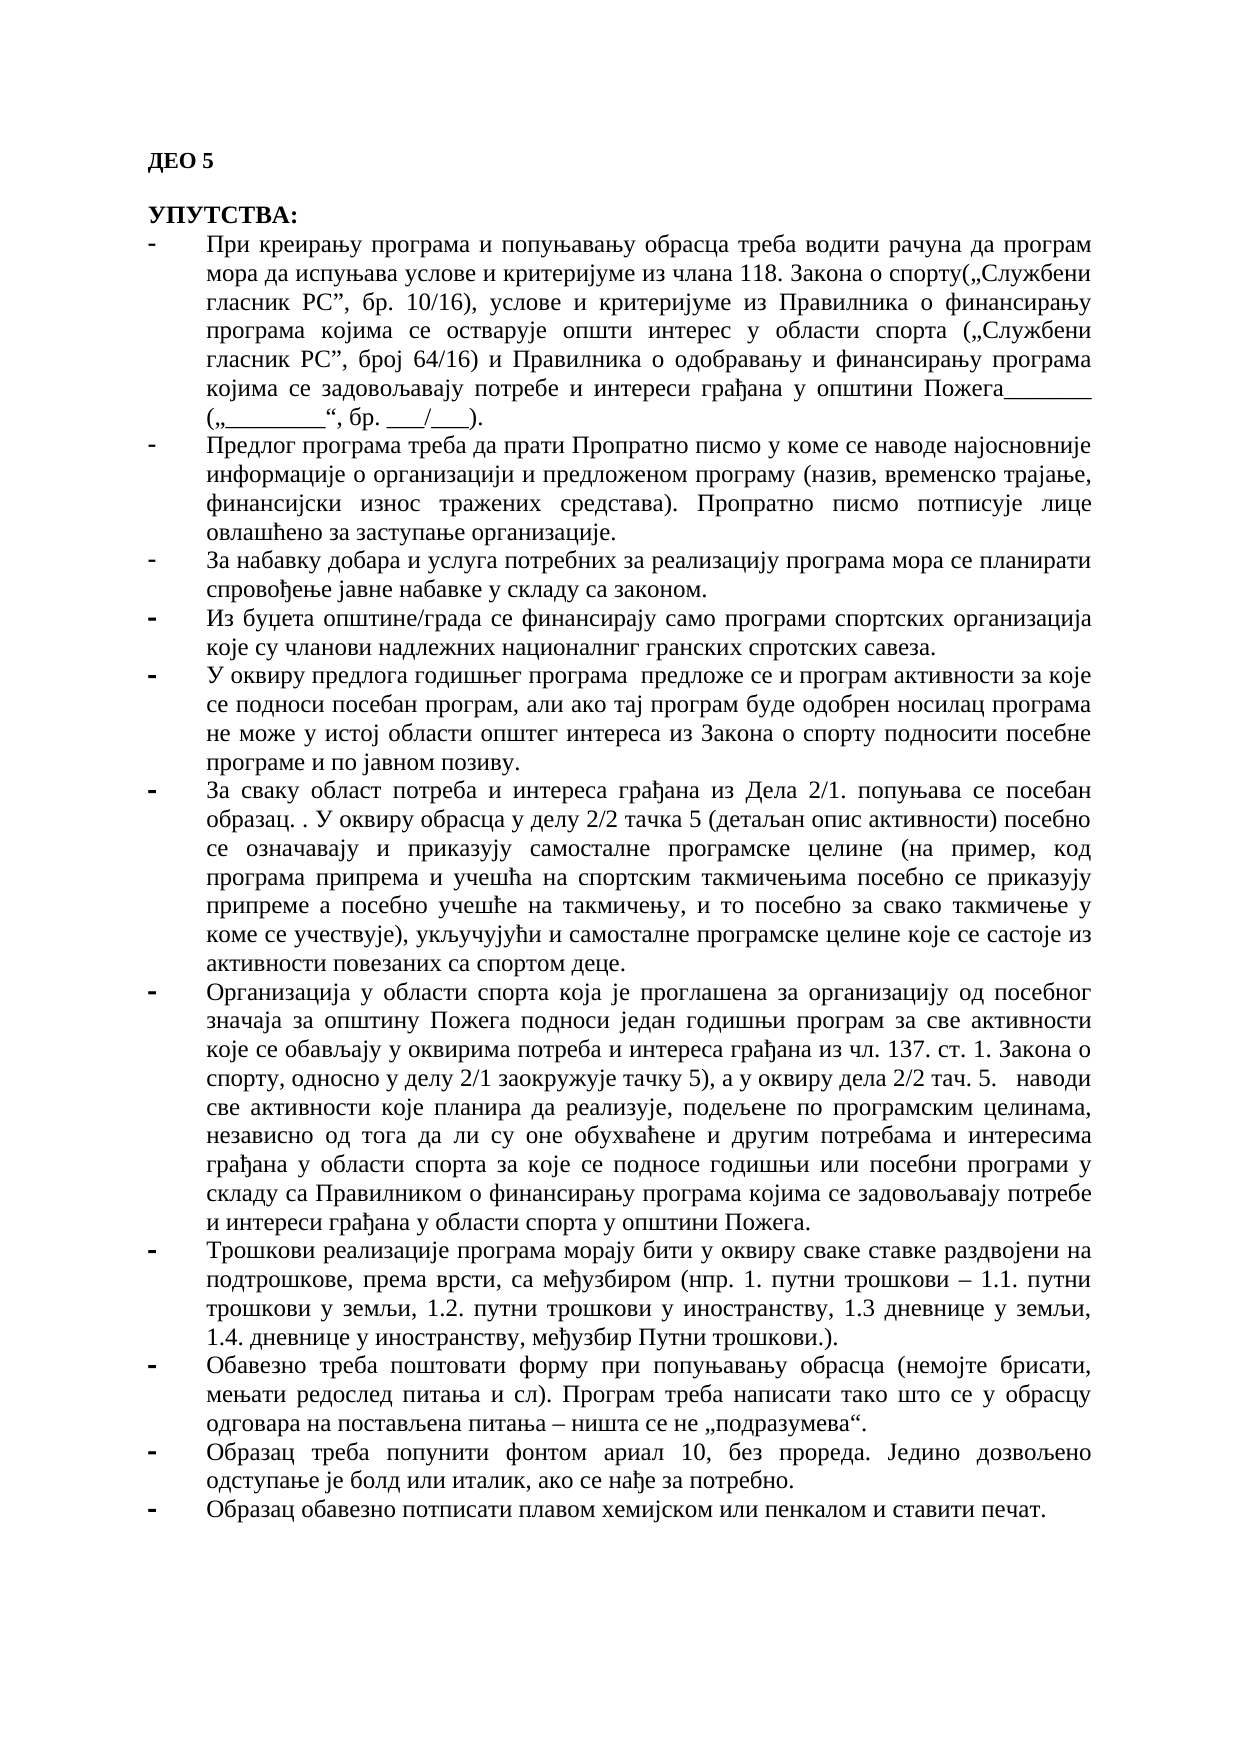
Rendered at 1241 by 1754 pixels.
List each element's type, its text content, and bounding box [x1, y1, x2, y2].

list Обавезно треба поштовати форму при попуњавању обрасца (немојте брисати, мењати редослед питања и сл). Програм треба написати тако што се у обрасцу одговара на постављена питања – ништа се не „подразумева“. [148, 1350, 1093, 1437]
list Образац треба попунити фонтом ариал 10, без прореда. Једино дозвољено одступање је болд или италик, ако се нађе за потребно. [148, 1437, 1093, 1494]
text УПУТСТВА: [148, 200, 1093, 229]
text ДЕО 5 [148, 148, 1093, 174]
list Образац обавезно потписати плавом хемијском или пенкалом и ставити печат. [148, 1494, 1093, 1523]
list За набавку добара и услуга потребних за реализацију програма мора се планирати спровођење јавне набавке у складу са законом. [148, 545, 1093, 603]
list Предлог програма треба да прати Пропратно писмо у коме се наводе најосновније информације о организацији и предложеном програму (назив, временско трајање, финансијски износ тражених средстава). Пропратно писмо потписује лице овлашћено за заступање организације. [148, 430, 1093, 545]
list Трошкови реализације програма морају бити у оквиру сваке ставке раздвојени на подтрошкове, према врсти, са међузбиром (нпр. 1. путни трошкови – 1.1. путни трошкови у земљи, 1.2. путни трошкови у иностранству, 1.3 дневнице у земљи, 1.4. дневнице у иностранству, међузбир Путни трошкови.). [148, 1235, 1093, 1350]
list Из буџета општине/града се финансирају само програми спортских организација које су чланови надлежних националниг гранских спротских савеза. [148, 603, 1093, 660]
list При креирању програма и попуњавању обрасца треба водити рачуна да програм мора да испуњава услове и критеријуме из члана 118. Закона о спорту(„Службени гласник РС”, бр. 10/16), услове и критеријуме из Правилника о финансирању програма којима се остварује општи интерес у области спорта („Службени гласник РС”, број 64/16) и Правилника о одобравању и финансирању програма којима се задовољавају потребе и интереси грађана у општини Пожега_______ („________“, бр. ___/___). [148, 229, 1093, 430]
list За сваку област потреба и интереса грађана из Дела 2/1. попуњава се посебан образац. . У оквиру обрасца у делу 2/2 тачка 5 (детаљан опис активности) посебно се означавају и приказују самосталне програмске целине (на пример, код програма припрема и учешћа на спортским такмичењима посебно се приказују припреме а посебно учешће на такмичењу, и то посебно за свако такмичење у коме се учествује), укључујући и самосталне програмске целине које се састоје из активности повезаних са спортом деце. [148, 775, 1093, 977]
list У оквиру предлога годишњег програма предложе се и програм активности за које се подноси посебан програм, али ако тај програм буде одобрен носилац програма не може у истој области општег интереса из Закона о спорту подносити посебне програме и по јавном позиву. [148, 660, 1093, 775]
list Организација у области спорта која је проглашена за организацију од посебног значаја за општину Пожега подноси један годишњи програм за све активности које се обављају у оквирима потреба и интереса грађана из чл. 137. ст. 1. Закона о спорту, односно у делу 2/1 заокружује тачку 5), а у оквиру дела 2/2 тач. 5. наводи све активности које планира да реализује, подељене по програмским целинама, независно од тога да ли су оне обухваћене и другим потребама и интересима грађана у области спорта за које се подносе годишњи или посебни програми у складу са Правилником о финансирању програма којима се задовољавају потребе и интереси грађана у области спорта у општини Пожега. [148, 977, 1093, 1235]
